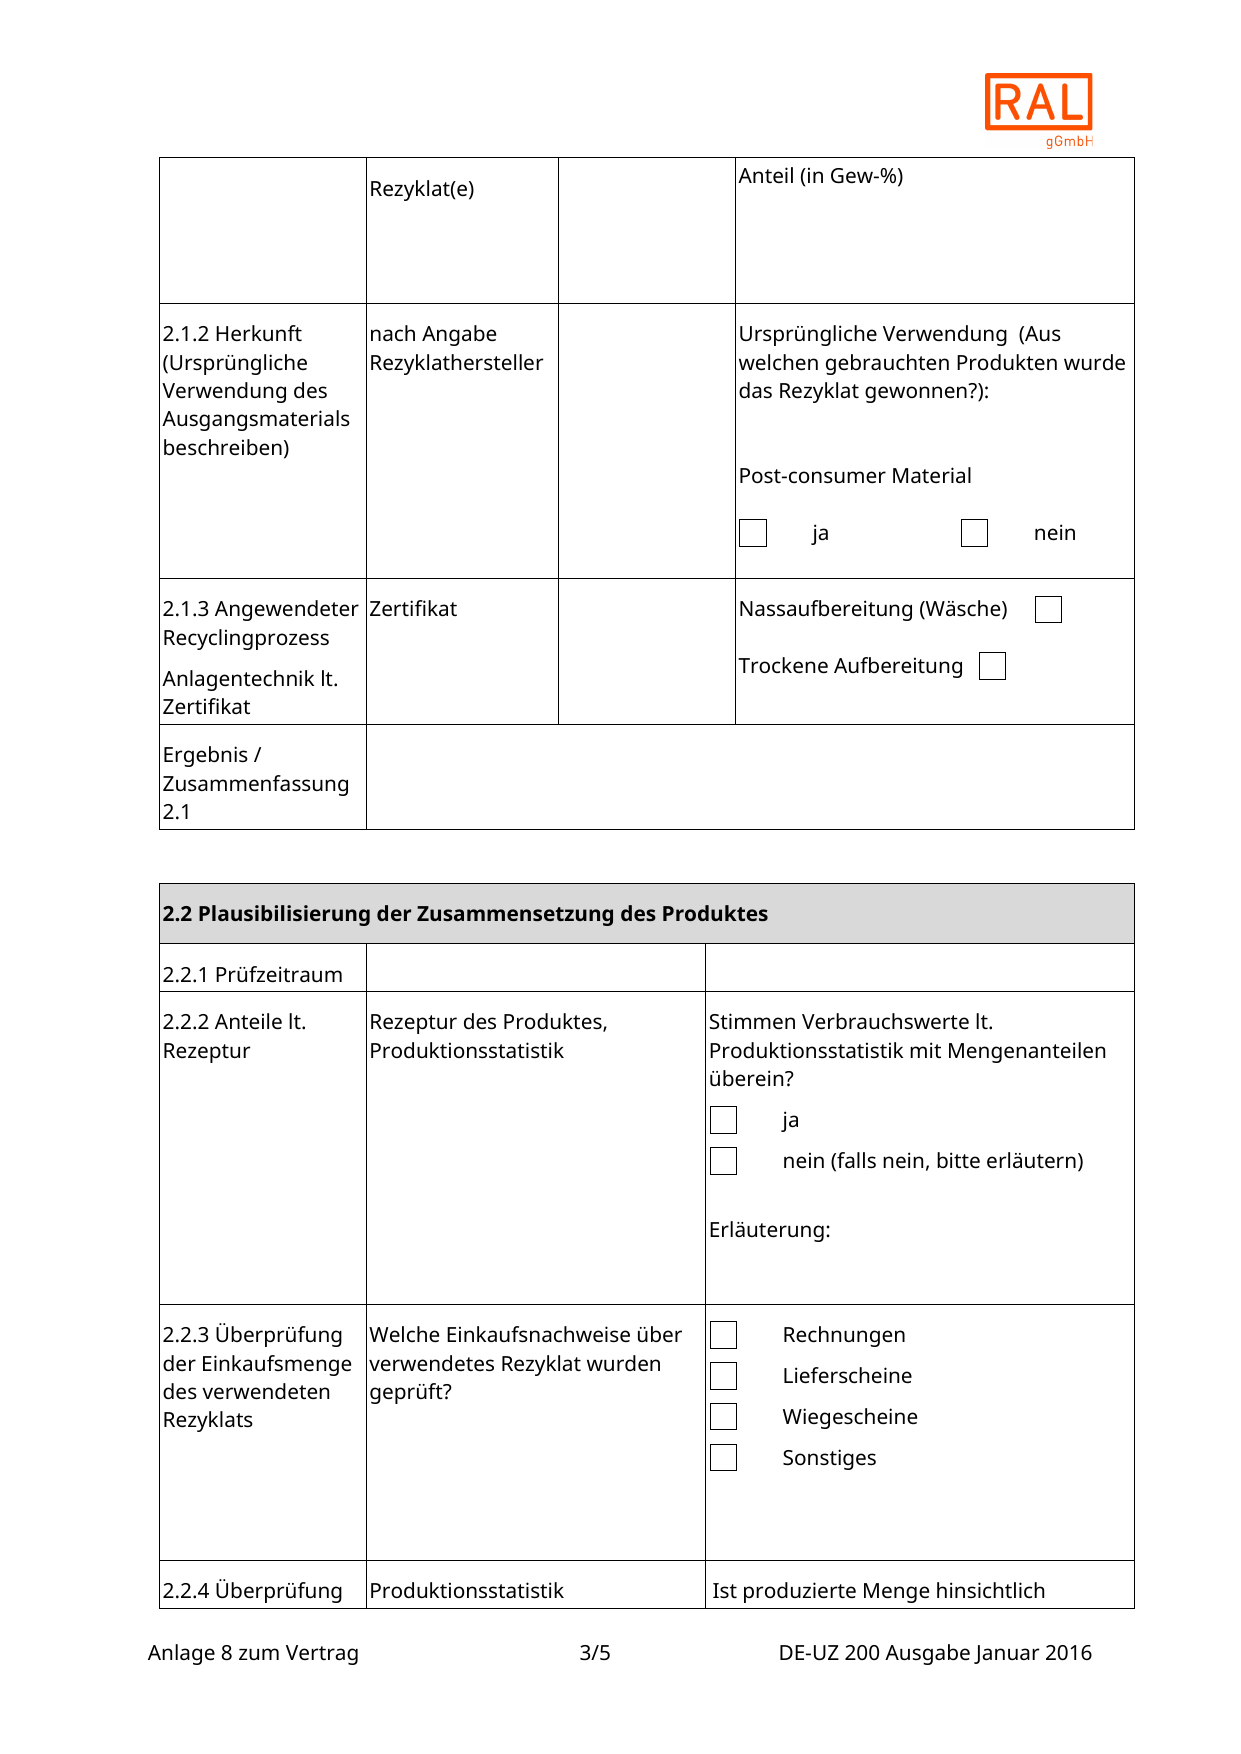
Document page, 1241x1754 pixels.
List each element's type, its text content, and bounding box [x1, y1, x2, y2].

table_cell Rezyklatbezeichnung/-code PCR-Anteil (in Gew-%) [736, 158, 1134, 303]
table_cell Rechnungen Lieferscheine Wiegescheine Sonstiges [706, 1305, 1134, 1560]
table_cell 2.1.2 Herkunft (Ursprüngliche Verwendung des Ausgangsmaterials beschreiben) [160, 304, 366, 578]
table_cell [160, 158, 366, 303]
table_cell [367, 725, 1134, 828]
table_cell 2.2.3 Überprüfung der Einkaufsmenge des verwendeten Rezyklats [160, 1305, 366, 1560]
table_cell Vom Antragsteller eingesetzte(s) Rezyklat(e) [367, 158, 558, 303]
table_cell [559, 158, 735, 303]
table_cell Produktionsstatistik Schichtprotokolle [367, 1561, 705, 1608]
table_cell Stimmen Verbrauchswerte lt. Produktionsstatistik mit Mengenanteilen überein? ja nein (falls nein, bitte erläutern) Erläuterung: [706, 992, 1134, 1304]
table_header 2.2 Plausibilisierung der Zusammensetzung des Produktes [160, 884, 1134, 943]
table_cell [367, 944, 705, 991]
table_cell Ist produzierte Menge hinsichtlich Einkaufs- und Verbrauchsmenge plausibel? ja nein (falls nein, bitte erläutern) Erläuterung: [706, 1561, 1134, 1608]
table_cell [559, 579, 735, 724]
table_cell 2.1.3 Angewendeter Recyclingprozess Anlagentechnik lt. Zertifikat [160, 579, 366, 724]
table_cell 2.2.2 Anteile lt. Rezeptur [160, 992, 366, 1304]
table_cell [559, 304, 735, 578]
table_cell Nassaufbereitung (Wäsche) Trockene Aufbereitung [736, 579, 1134, 724]
table_cell Ergebnis / Zusammenfassung 2.1 [160, 725, 366, 828]
table_cell nach Angabe Rezyklathersteller [367, 304, 558, 578]
table_cell Ursprüngliche Verwendung (Aus welchen gebrauchten Produkten wurde das Rezyklat gewonnen?): Post-consumer Material ja nein [736, 304, 1134, 578]
picture [985, 73, 1093, 149]
table_cell Welche Einkaufsnachweise über verwendetes Rezyklat wurden geprüft? [367, 1305, 705, 1560]
table_cell Zertifikat [367, 579, 558, 724]
table_cell 2.2.1 Prüfzeitraum [160, 944, 366, 991]
table_cell 2.2.4 Überprüfung der produzierten Menge [160, 1561, 366, 1608]
table_cell Rezeptur des Produktes, Produktionsstatistik [367, 992, 705, 1304]
table_cell [706, 944, 1134, 991]
